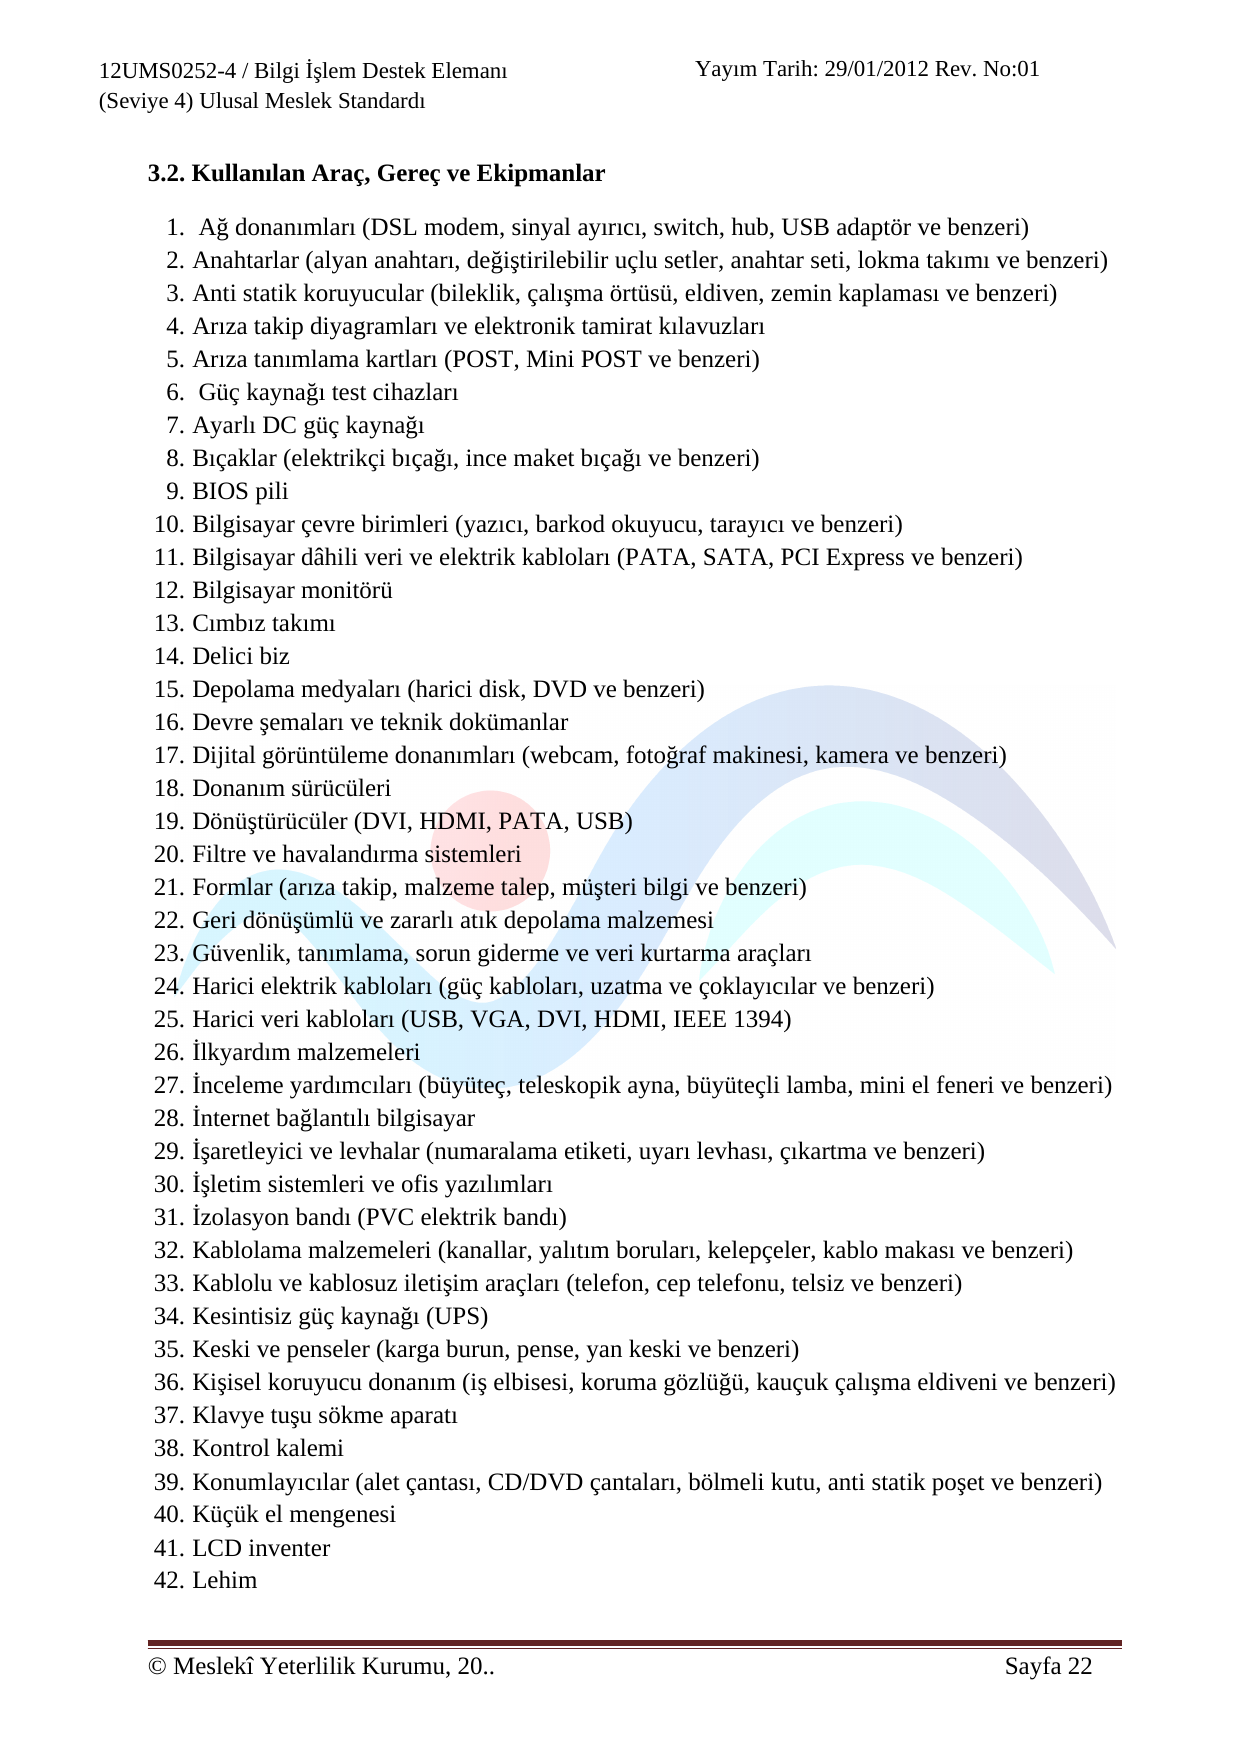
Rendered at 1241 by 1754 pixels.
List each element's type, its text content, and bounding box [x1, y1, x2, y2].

list Konumlayıcılar (alet çantası, CD/DVD çantaları, bölmeli kutu, anti statik poşet ve benzeri) [185, 1467, 1122, 1495]
list Dönüştürücüler (DVI, HDMI, PATA, USB) [185, 806, 1122, 835]
list Harici elektrik kabloları (güç kabloları, uzatma ve çoklayıcılar ve benzeri) [185, 971, 1122, 1000]
list BIOS pili [185, 476, 1122, 505]
list Cımbız takımı [185, 608, 1122, 637]
list Kişisel koruyucu donanım (iş elbisesi, koruma gözlüğü, kauçuk çalışma eldiveni ve benzeri) [185, 1367, 1122, 1396]
list Güç kaynağı test cihazları [185, 377, 1122, 406]
list 3.2. Kullanılan Araç, Gereç ve Ekipmanlar [148, 158, 1122, 187]
list Kontrol kalemi [185, 1433, 1122, 1462]
list Filtre ve havalandırma sistemleri [185, 839, 1122, 868]
list Güvenlik, tanımlama, sorun giderme ve veri kurtarma araçları [185, 938, 1122, 967]
list İlkyardım malzemeleri [185, 1037, 1122, 1066]
list Ayarlı DC güç kaynağı [185, 410, 1122, 439]
list Lehim [185, 1566, 1122, 1594]
list İnceleme yardımcıları (büyüteç, teleskopik ayna, büyüteçli lamba, mini el feneri ve benzeri) [185, 1070, 1122, 1099]
list Küçük el mengenesi [185, 1499, 1122, 1528]
list Klavye tuşu sökme aparatı [185, 1401, 1122, 1429]
list İzolasyon bandı (PVC elektrik bandı) [185, 1202, 1122, 1231]
list Dijital görüntüleme donanımları (webcam, fotoğraf makinesi, kamera ve benzeri) [185, 740, 1122, 769]
list Donanım sürücüleri [185, 773, 1122, 802]
list Formlar (arıza takip, malzeme talep, müşteri bilgi ve benzeri) [185, 872, 1122, 901]
list Anti statik koruyucular (bileklik, çalışma örtüsü, eldiven, zemin kaplaması ve benzeri) [185, 278, 1122, 307]
list Geri dönüşümlü ve zararlı atık depolama malzemesi [185, 905, 1122, 934]
list Anahtarlar (alyan anahtarı, değiştirilebilir uçlu setler, anahtar seti, lokma takımı ve benzeri) [185, 245, 1122, 273]
list Devre şemaları ve teknik dokümanlar [185, 707, 1122, 736]
list Depolama medyaları (harici disk, DVD ve benzeri) [185, 674, 1122, 703]
list Bilgisayar çevre birimleri (yazıcı, barkod okuyucu, tarayıcı ve benzeri) [185, 509, 1122, 538]
list Ağ donanımları (DSL modem, sinyal ayırıcı, switch, hub, USB adaptör ve benzeri) [185, 212, 1122, 241]
list Kablolu ve kablosuz iletişim araçları (telefon, cep telefonu, telsiz ve benzeri) [185, 1268, 1122, 1297]
list Kablolama malzemeleri (kanallar, yalıtım boruları, kelepçeler, kablo makası ve benzeri) [185, 1235, 1122, 1264]
list Delici biz [185, 641, 1122, 670]
list Arıza tanımlama kartları (POST, Mini POST ve benzeri) [185, 344, 1122, 373]
list İşaretleyici ve levhalar (numaralama etiketi, uyarı levhası, çıkartma ve benzeri) [185, 1136, 1122, 1165]
list Kesintisiz güç kaynağı (UPS) [185, 1301, 1122, 1330]
list Bilgisayar monitörü [185, 575, 1122, 604]
list Bıçaklar (elektrikçi bıçağı, ince maket bıçağı ve benzeri) [185, 443, 1122, 472]
list Harici veri kabloları (USB, VGA, DVI, HDMI, IEEE 1394) [185, 1004, 1122, 1033]
list İnternet bağlantılı bilgisayar [185, 1103, 1122, 1132]
list Bilgisayar dâhili veri ve elektrik kabloları (PATA, SATA, PCI Express ve benzeri) [185, 542, 1122, 571]
list LCD inventer [185, 1533, 1122, 1561]
list Keski ve penseler (karga burun, pense, yan keski ve benzeri) [185, 1334, 1122, 1363]
list İşletim sistemleri ve ofis yazılımları [185, 1169, 1122, 1198]
list Arıza takip diyagramları ve elektronik tamirat kılavuzları [185, 311, 1122, 339]
